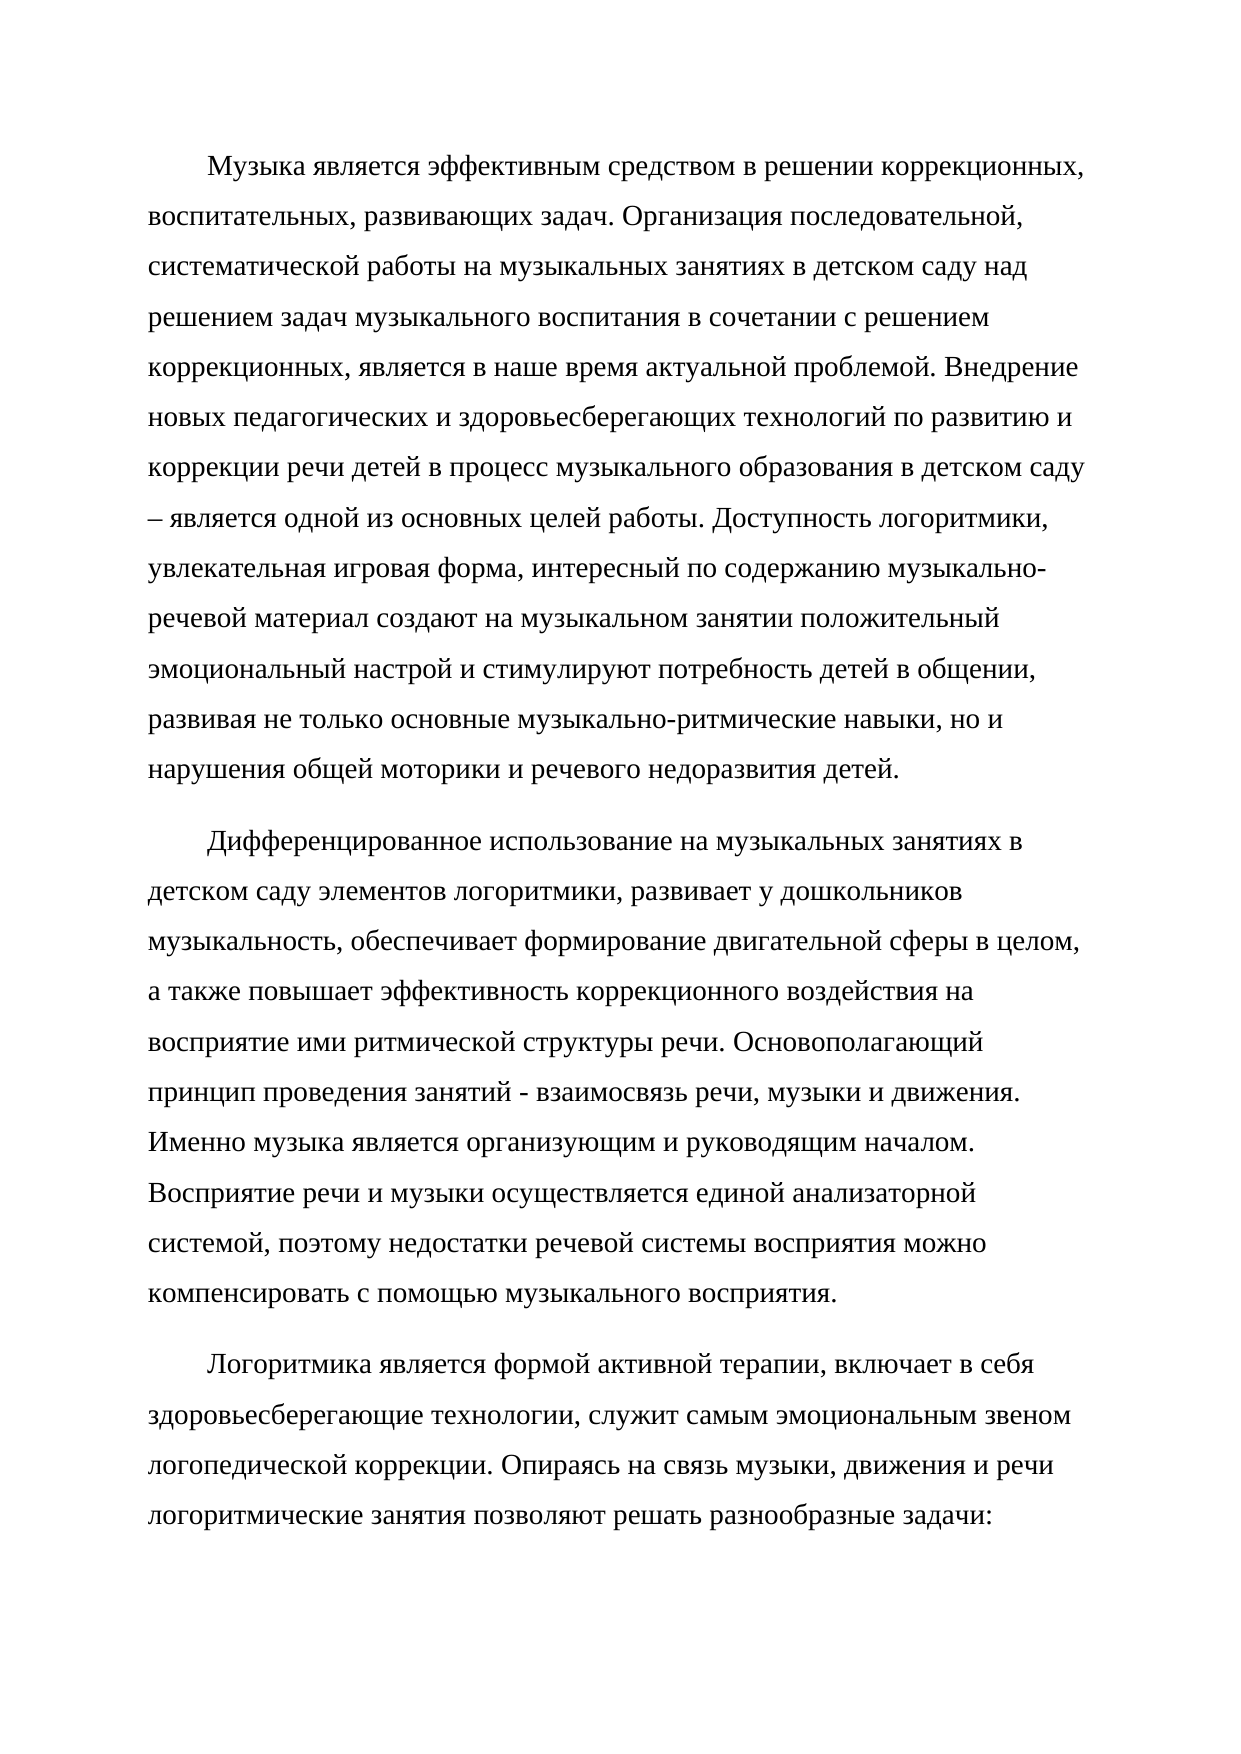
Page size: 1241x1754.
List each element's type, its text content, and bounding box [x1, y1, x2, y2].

text Музыка является эффективным средством в решении коррекционных, воспитательных, развивающих задач. Организация последовательной, систематической работы на музыкальных занятиях в детском саду над решением задач музыкального воспитания в сочетании с решением коррекционных, является в наше время актуальной проблемой. Внедрение новых педагогических и здоровьесберегающих технологий по развитию и коррекции речи детей в процесс музыкального образования в детском саду – является одной из основных целей работы. Доступность логоритмики, увлекательная игровая форма, интересный по содержанию музыкально-речевой материал создают на музыкальном занятии положительный эмоциональный настрой и стимулируют потребность детей в общении, развивая не только основные музыкально-ритмические навыки, но и нарушения общей моторики и речевого недоразвития детей. [148, 148, 1092, 785]
text Логоритмика является формой активной терапии, включает в себя здоровьесберегающие технологии, служит самым эмоциональным звеном логопедической коррекции. Опираясь на связь музыки, движения и речи логоритмические занятия позволяют решать разнообразные задачи: [148, 1347, 1092, 1531]
text Дифференцированное использование на музыкальных занятиях в детском саду элементов логоритмики, развивает у дошкольников музыкальность, обеспечивает формирование двигательной сферы в целом, а также повышает эффективность коррекционного воздействия на восприятие ими ритмической структуры речи. Основополагающий принцип проведения занятий - взаимосвязь речи, музыки и движения. Именно музыка является организующим и руководящим началом. Восприятие речи и музыки осуществляется единой анализаторной системой, поэтому недостатки речевой системы восприятия можно компенсировать с помощью музыкального восприятия. [148, 823, 1092, 1309]
